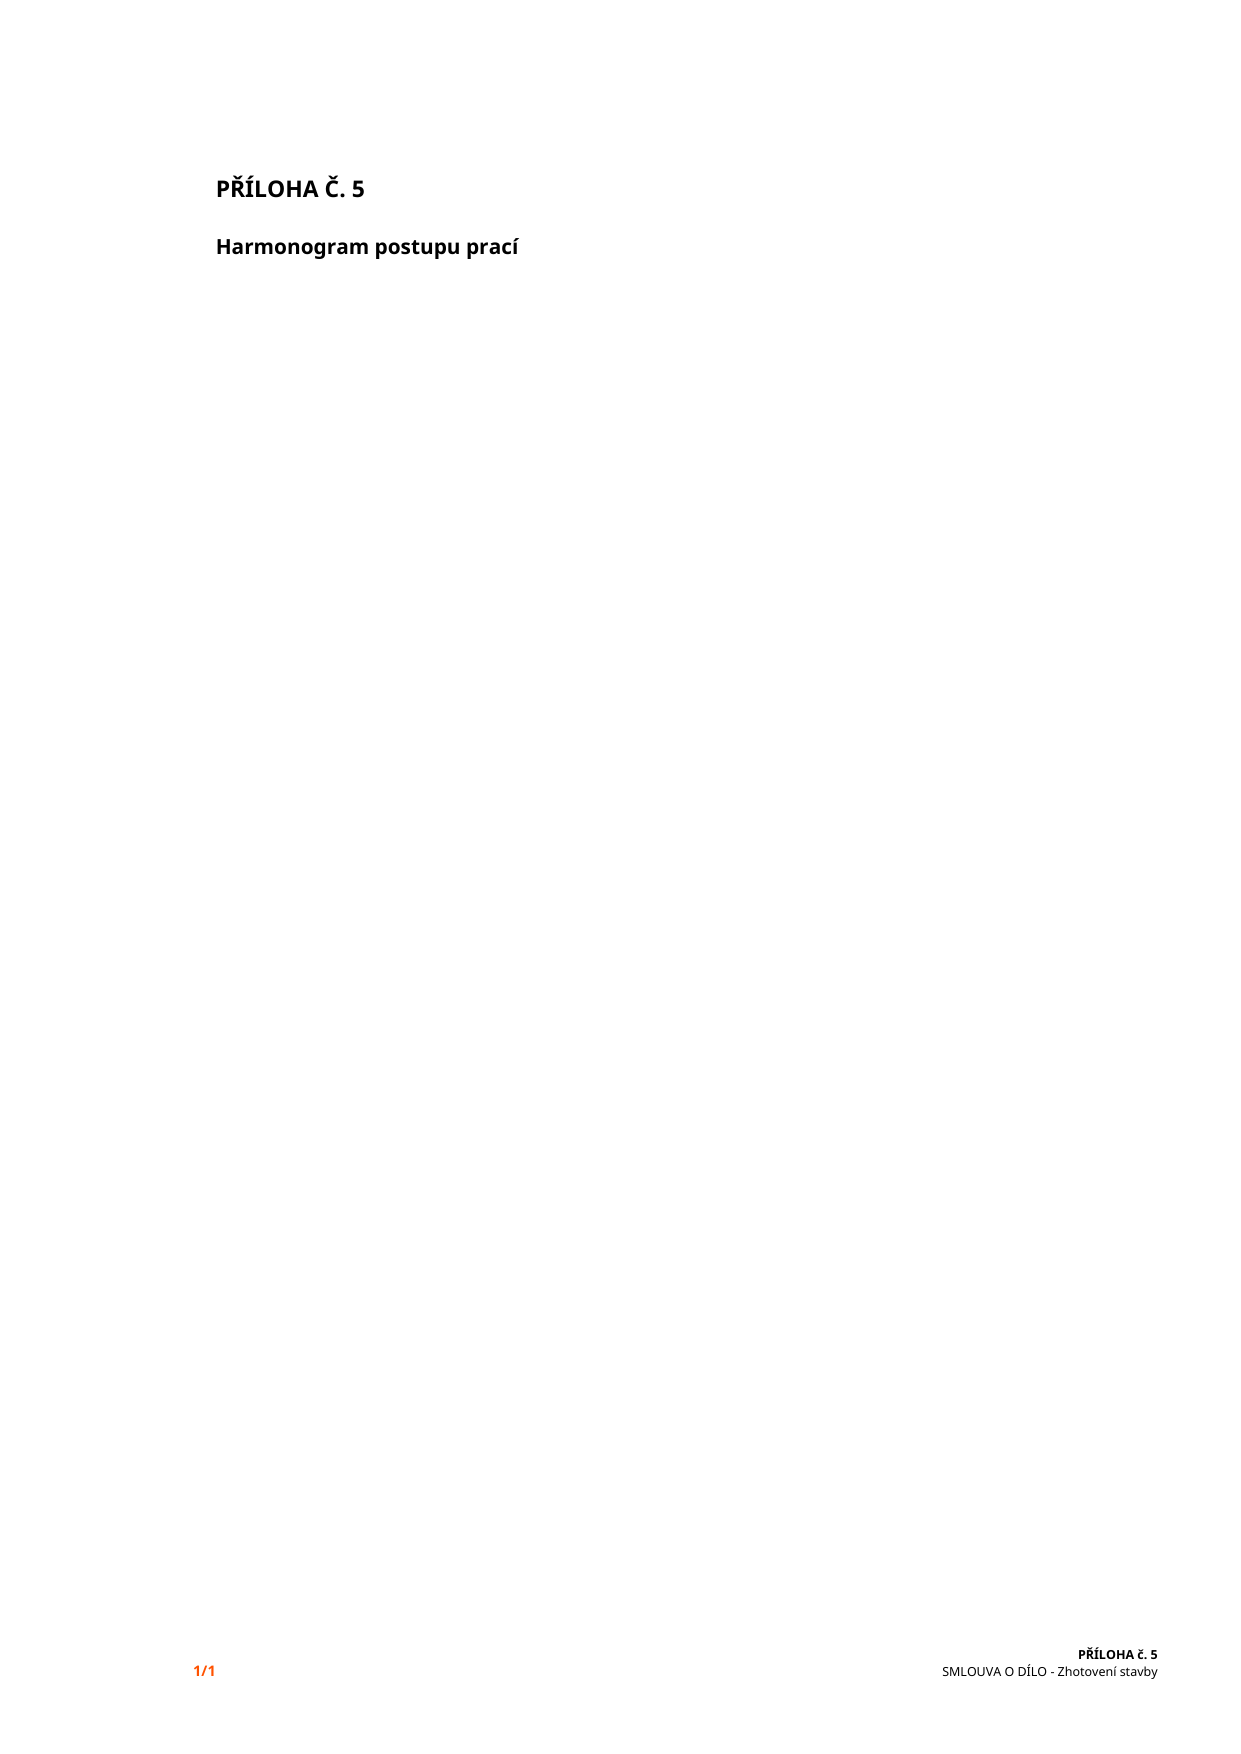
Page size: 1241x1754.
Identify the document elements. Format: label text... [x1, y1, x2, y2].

text Příloha č. 5 [216, 172, 1093, 204]
text Harmonogram postupu prací [216, 232, 1093, 260]
